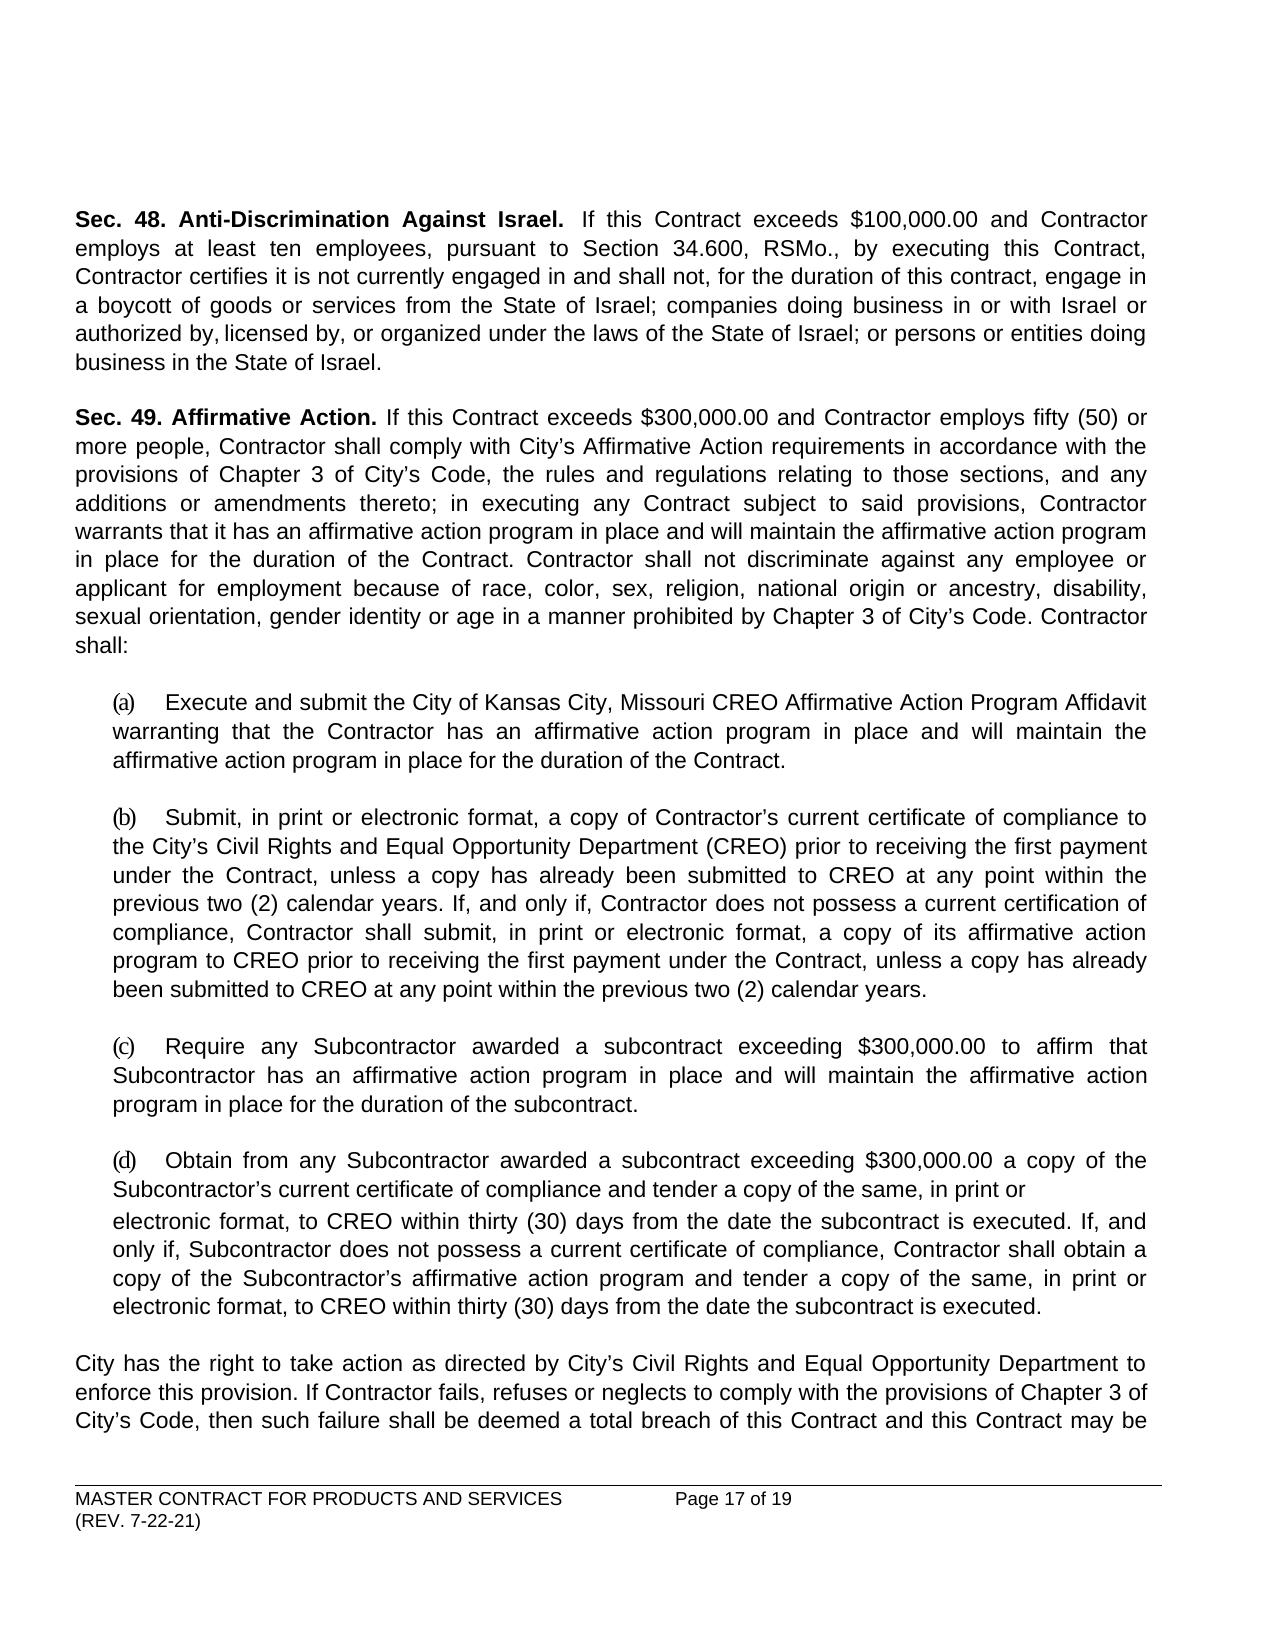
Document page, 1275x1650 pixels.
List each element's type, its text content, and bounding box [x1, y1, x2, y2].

text Sec. 49. Affirmative Action. If this Contract exceeds $300,000.00 and Contractor employs fifty (50) or more people, Contractor shall comply with City’s Affirmative Action requirements in accordance with the provisions of Chapter 3 of City’s Code, the rules and regulations relating to those sections, and any additions or amendments thereto; in executing any Contract subject to said provisions, Contractor warrants that it has an affirmative action program in place and will maintain the affirmative action program in place for the duration of the Contract. Contractor shall not discriminate against any employee or applicant for employment because of race, color, sex, religion, national origin or ancestry, disability, sexual orientation, gender identity or age in a manner prohibited by Chapter 3 of City’s Code. Contractor shall: [75, 404, 1148, 658]
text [75, 1350, 1148, 1433]
list Obtain from any Subcontractor awarded a subcontract exceeding $300,000.00 a copy of the Subcontractor’s current certificate of compliance and tender a copy of the same, in print or [112, 1145, 1148, 1202]
list Require any Subcontractor awarded a subcontract exceeding $300,000.00 to affirm that Subcontractor has an affirmative action program in place and will maintain the affirmative action program in place for the duration of the subcontract. [112, 1031, 1148, 1117]
list Submit, in print or electronic format, a copy of Contractor’s current certificate of compliance to the City’s Civil Rights and Equal Opportunity Department (CREO) prior to receiving the first payment under the Contract, unless a copy has already been submitted to CREO at any point within the previous two (2) calendar years. If, and only if, Contractor does not possess a current certification of compliance, Contractor shall submit, in print or electronic format, a copy of its affirmative action program to CREO prior to receiving the first payment under the Contract, unless a copy has already been submitted to CREO at any point within the previous two (2) calendar years. [112, 802, 1148, 1002]
text electronic format, to CREO within thirty (30) days from the date the subcontract is executed. If, and only if, Subcontractor does not possess a current certificate of compliance, Contractor shall obtain a copy of the Subcontractor’s affirmative action program and tender a copy of the same, in print or electronic format, to CREO within thirty (30) days from the date the subcontract is executed. [112, 1208, 1148, 1319]
list Execute and submit the City of Kansas City, Missouri CREO Affirmative Action Program Affidavit warranting that the Contractor has an affirmative action program in place and will maintain the affirmative action program in place for the duration of the Contract. [112, 687, 1148, 773]
text Sec. 48. Anti-Discrimination Against Israel. If this Contract exceeds $100,000.00 and Contractor employs at least ten employees, pursuant to Section 34.600, RSMo., by executing this Contract, Contractor certifies it is not currently engaged in and shall not, for the duration of this contract, engage in a boycott of goods or services from the State of Israel; companies doing business in or with Israel or authorized by, licensed by, or organized under the laws of the State of Israel; or persons or entities doing business in the State of Israel. [75, 206, 1148, 375]
